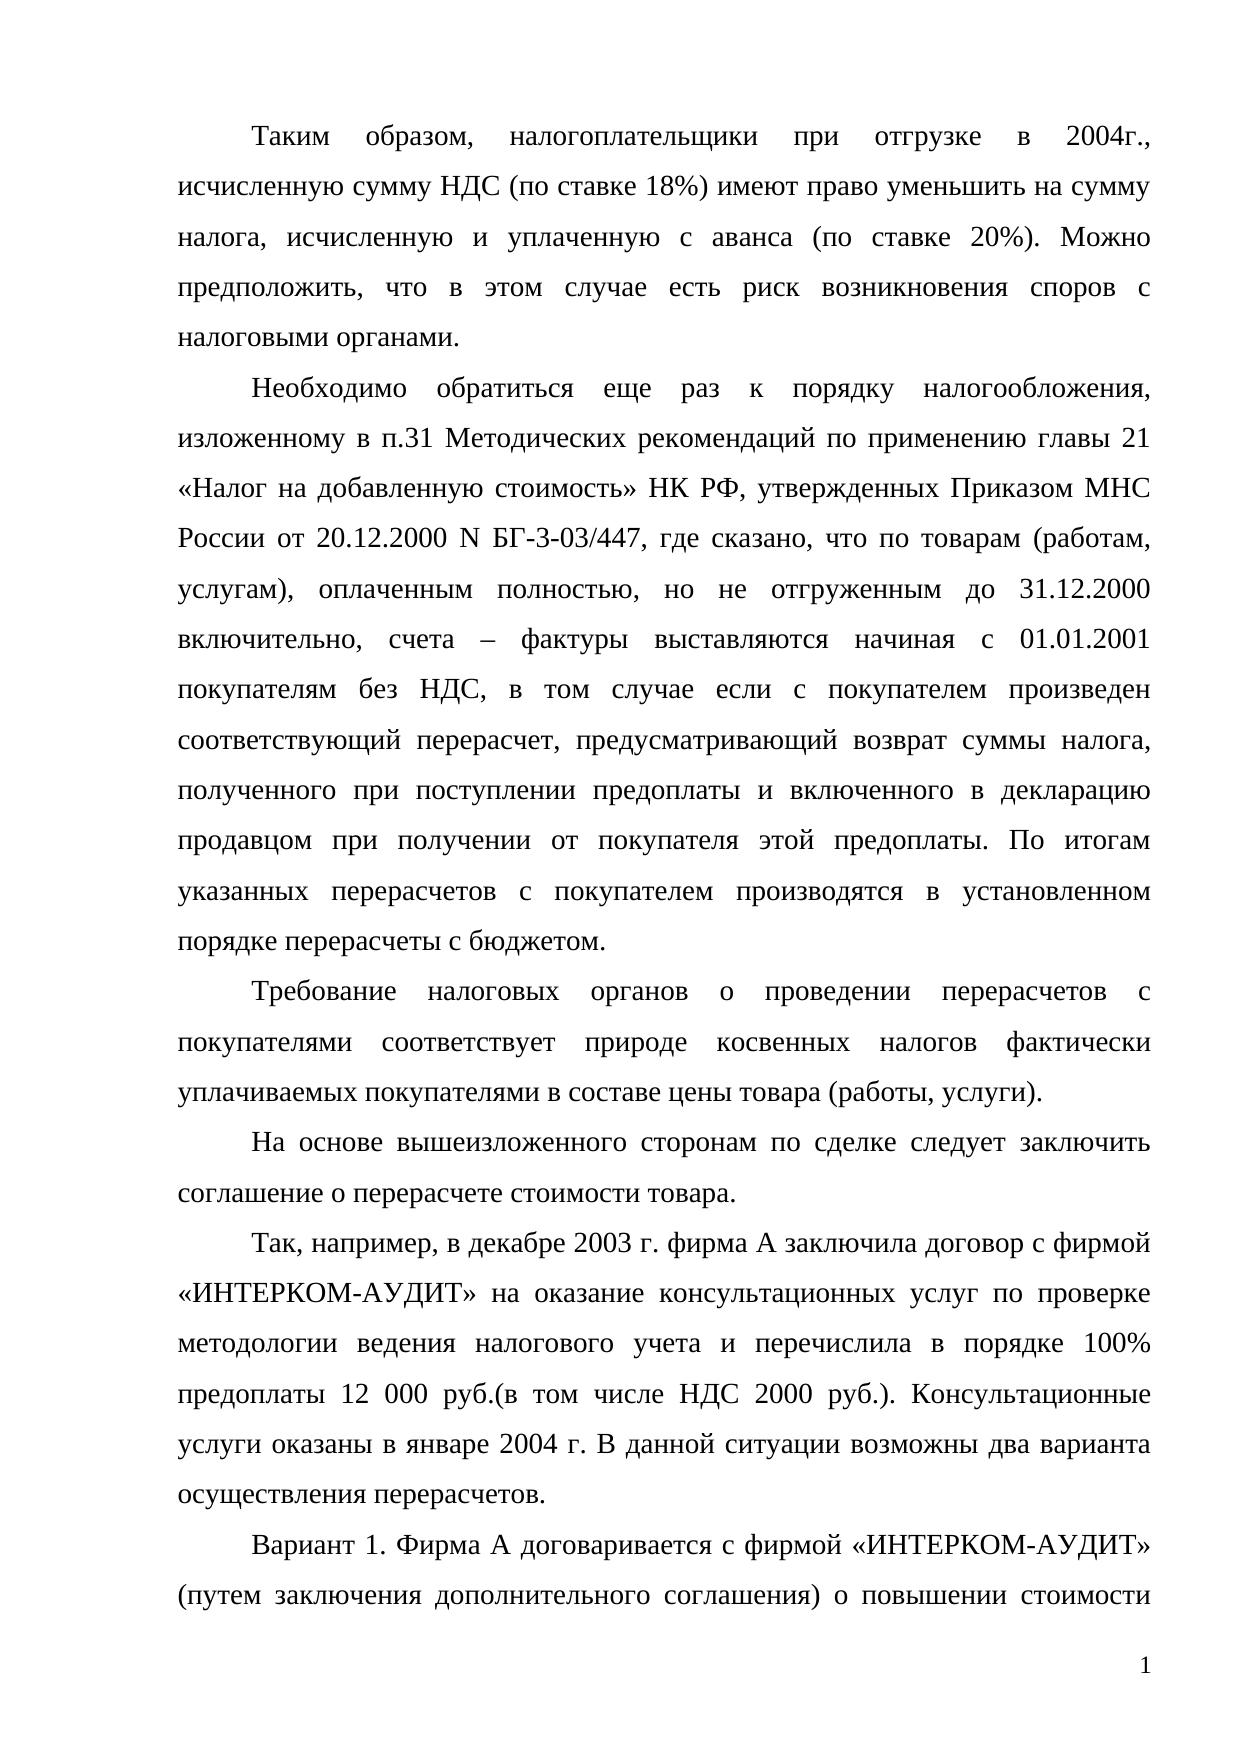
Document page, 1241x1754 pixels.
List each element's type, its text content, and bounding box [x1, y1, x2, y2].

text Так, например, в декабре 2003 г. фирма А заключила договор с фирмой «ИНТЕРКОМ-АУДИТ» на оказание консультационных услуг по проверке методологии ведения налогового учета и перечислила в порядке 100% предоплаты 12 000 руб.(в том числе НДС 2000 руб.). Консультационные услуги оказаны в январе 2004 г. В данной ситуации возможны два варианта осуществления перерасчетов. [177, 1225, 1152, 1510]
text Требование налоговых органов о проведении перерасчетов с покупателями соответствует природе косвенных налогов фактически уплачиваемых покупателями в составе цены товара (работы, услуги). [177, 973, 1152, 1108]
text На основе вышеизложенного сторонам по сделке следует заключить соглашение о перерасчете стоимости товара. [177, 1124, 1152, 1208]
text Необходимо обратиться еще раз к порядку налогообложения, изложенному в п.31 Методических рекомендаций по применению главы 21 «Налог на добавленную стоимость» НК РФ, утвержденных Приказом МНС России от 20.12.2000 N БГ-3-03/447, где сказано, что по товарам (работам, услугам), оплаченным полностью, но не отгруженным до 31.12.2000 включительно, счета – фактуры выставляются начиная с 01.01.2001 покупателям без НДС, в том случае если с покупателем произведен соответствующий перерасчет, предусматривающий возврат суммы налога, полученного при поступлении предоплаты и включенного в декларацию продавцом при получении от покупателя этой предоплаты. По итогам указанных перерасчетов с покупателем производятся в установленном порядке перерасчеты с бюджетом. [177, 370, 1152, 957]
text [177, 1527, 1152, 1611]
text Таким образом, налогоплательщики при отгрузке в 2004г., исчисленную сумму НДС (по ставке 18%) имеют право уменьшить на сумму налога, исчисленную и уплаченную с аванса (по ставке 20%). Можно предположить, что в этом случае есть риск возникновения споров с налоговыми органами. [177, 118, 1152, 353]
